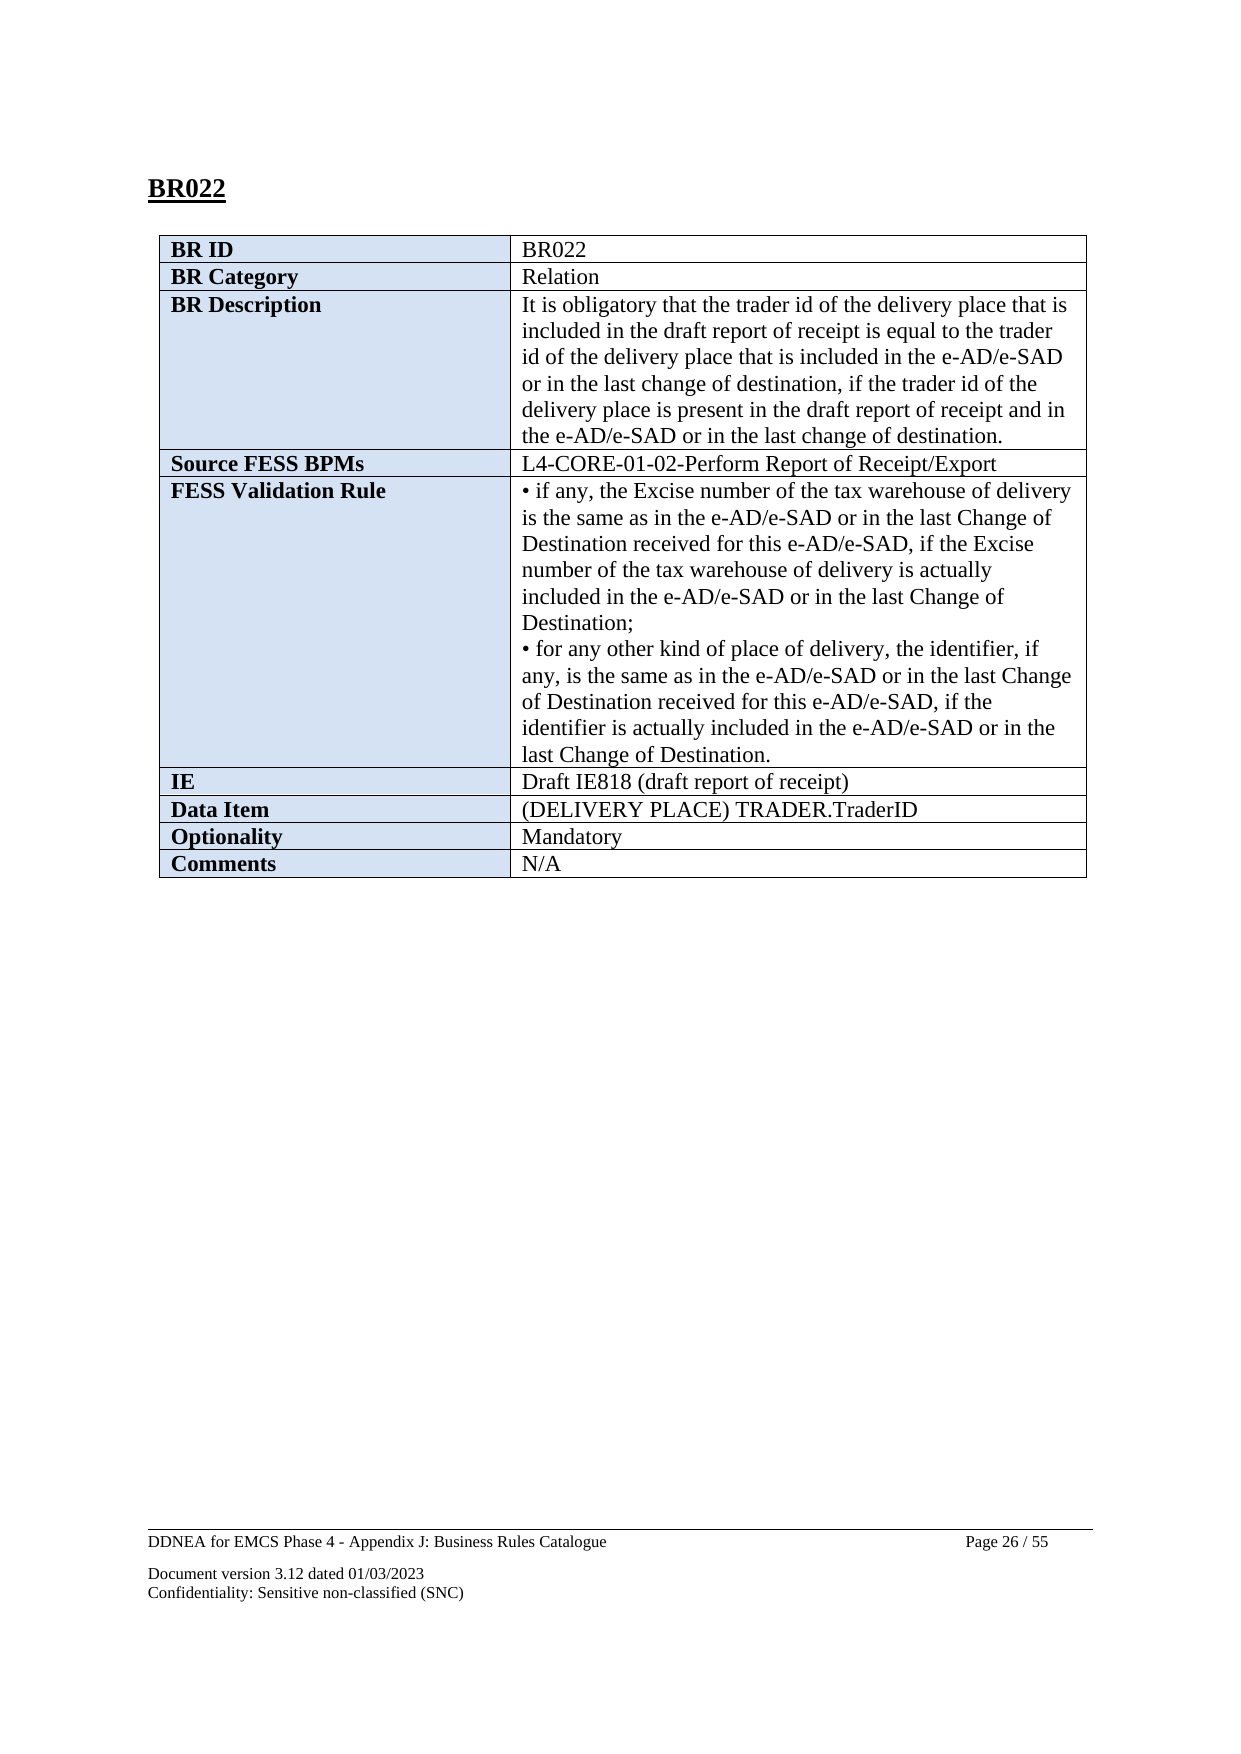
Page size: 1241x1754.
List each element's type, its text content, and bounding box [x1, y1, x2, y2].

table_cell • if any, the Excise number of the tax warehouse of delivery is the same as in the e-AD/e-SAD or in the last Change of Destination received for this e-AD/e-SAD, if the Excise number of the tax warehouse of delivery is actually included in the e-AD/e-SAD or in the last Change of Destination; • for any other kind of place of delivery, the identifier, if any, is the same as in the e-AD/e-SAD or in the last Change of Destination received for this e-AD/e-SAD, if the identifier is actually included in the e-AD/e-SAD or in the last Change of Destination. [511, 477, 1086, 767]
table_cell Mandatory [511, 823, 1086, 849]
table_cell Relation [511, 263, 1086, 290]
table_cell N/A [511, 850, 1086, 877]
table_cell Draft IE818 (draft report of receipt) [511, 768, 1086, 794]
table_cell BR Description [160, 291, 510, 449]
table_header BR ID [160, 236, 510, 262]
table_cell L4-CORE-01-02-Perform Report of Receipt/Export [511, 450, 1086, 476]
table_cell Comments [160, 850, 510, 877]
table_header BR022 [511, 236, 1086, 262]
table_cell Source FESS BPMs [160, 450, 510, 476]
table_cell BR Category [160, 263, 510, 290]
table_cell FESS Validation Rule [160, 477, 510, 767]
table_cell It is obligatory that the trader id of the delivery place that is included in the draft report of receipt is equal to the trader id of the delivery place that is included in the e-AD/e-SAD or in the last change of destination, if the trader id of the delivery place is present in the draft report of receipt and in the e-AD/e-SAD or in the last change of destination. [511, 291, 1086, 449]
text BR022 [148, 173, 1093, 204]
table_cell IE [160, 768, 510, 794]
table_cell Data Item [160, 796, 510, 822]
table_cell (DELIVERY PLACE) TRADER.TraderID [511, 796, 1086, 822]
table_cell Optionality [160, 823, 510, 849]
